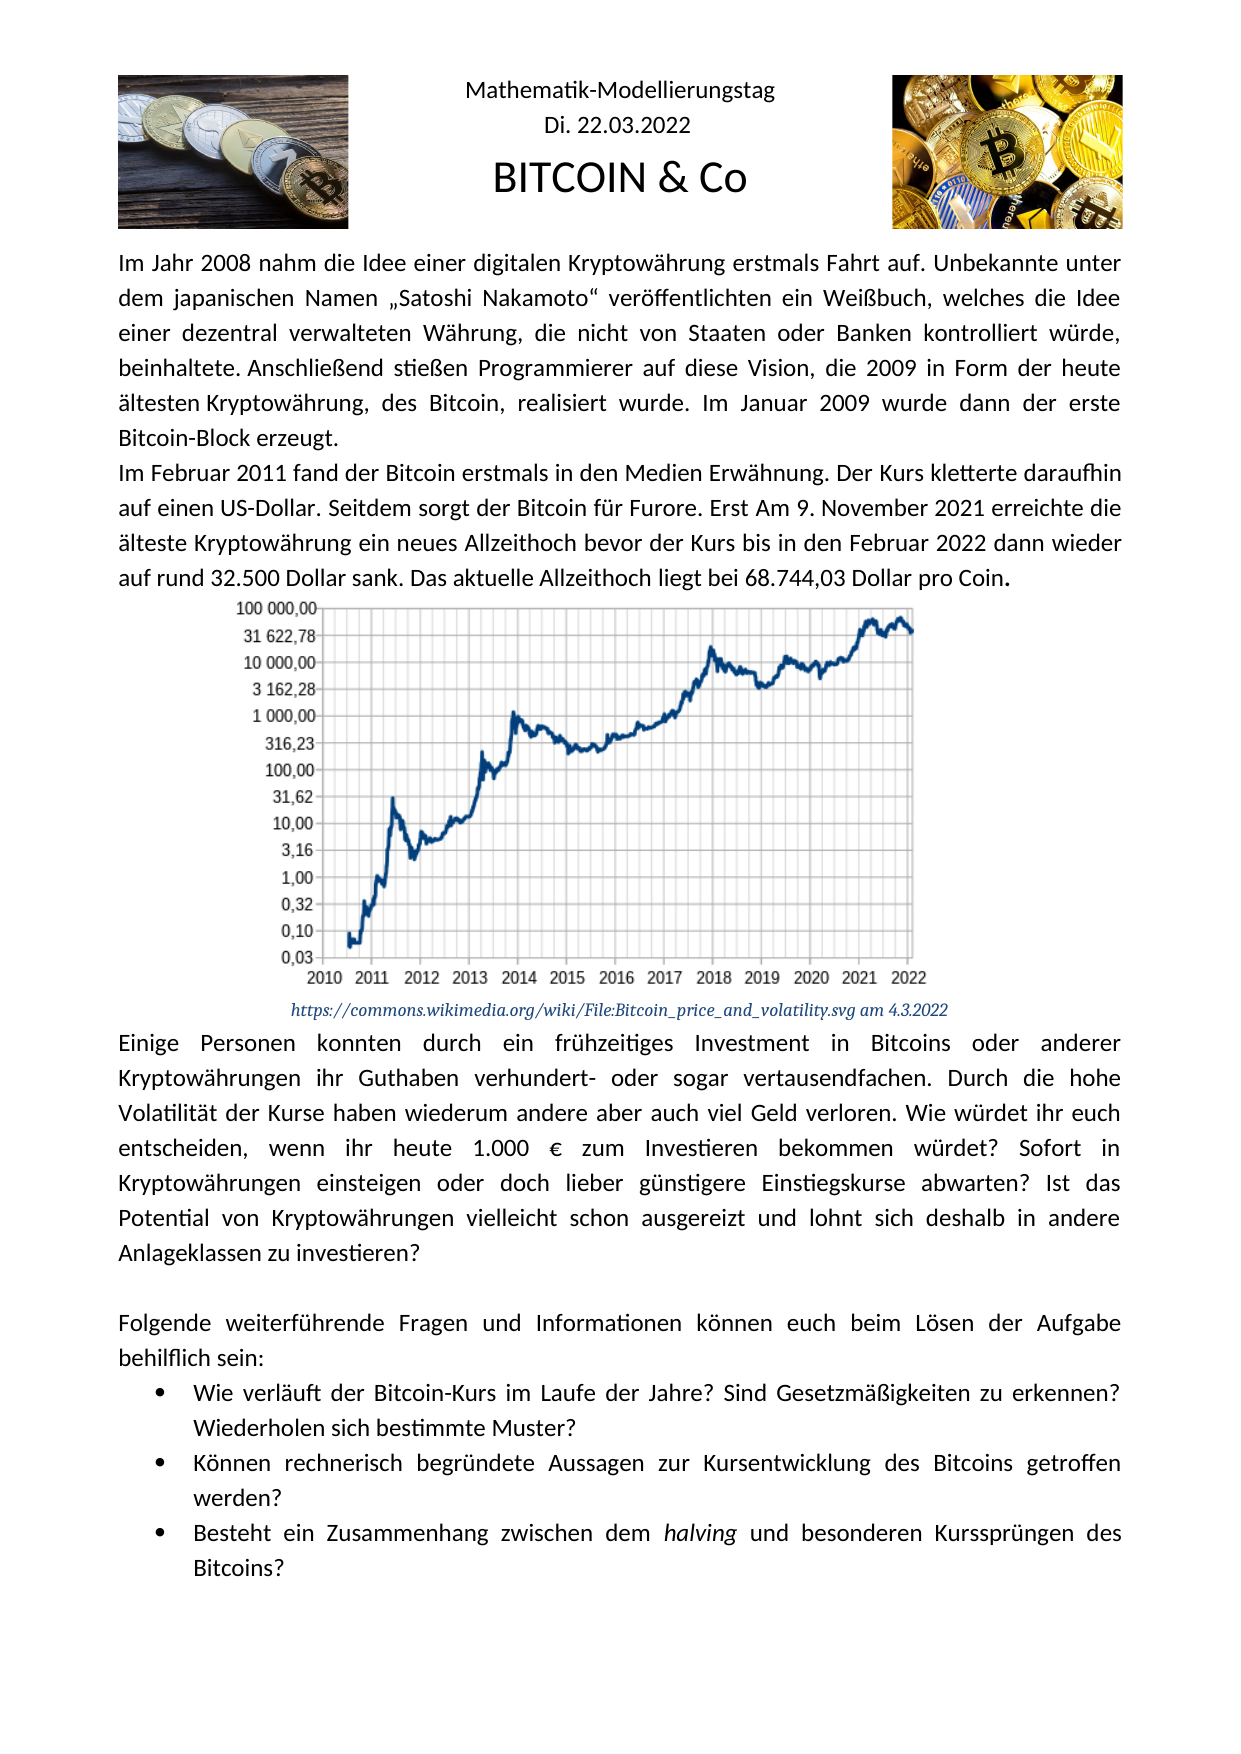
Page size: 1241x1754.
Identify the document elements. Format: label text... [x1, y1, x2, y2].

text Folgende weiterführende Fragen und Informationen können euch beim Lösen der Aufgabe behilflich sein: [118, 1307, 1122, 1372]
picture [226, 593, 933, 994]
list Können rechnerisch begründete Aussagen zur Kursentwicklung des Bitcoins getroffen werden? [156, 1447, 1122, 1512]
picture [892, 75, 1123, 229]
picture [118, 75, 349, 229]
list Besteht ein Zusammenhang zwischen dem halving und besonderen Kurssprüngen des Bitcoins? [156, 1517, 1122, 1582]
text Im Jahr 2008 nahm die Idee einer digitalen Kryptowährung erstmals Fahrt auf. Unbekannte unter dem japanischen Namen „Satoshi Nakamoto“ veröffentlichten ein Weißbuch, welches die Idee einer dezentral verwalteten Währung, die nicht von Staaten oder Banken kontrolliert würde, beinhaltete. Anschließend stießen Programmierer auf diese Vision, die 2009 in Form der heute ältesten Kryptowährung, des Bitcoin, realisiert wurde. Im Januar 2009 wurde dann der erste Bitcoin-Block erzeugt. [118, 247, 1122, 452]
list Wie verläuft der Bitcoin-Kurs im Laufe der Jahre? Sind Gesetzmäßigkeiten zu erkennen? Wiederholen sich bestimmte Muster? [156, 1377, 1122, 1442]
text Im Februar 2011 fand der Bitcoin erstmals in den Medien Erwähnung. Der Kurs kletterte daraufhin auf einen US-Dollar. Seitdem sorgt der Bitcoin für Furore. Erst Am 9. November 2021 erreichte die älteste Kryptowährung ein neues Allzeithoch bevor der Kurs bis in den Februar 2022 dann wieder auf rund 32.500 Dollar sank. Das aktuelle Allzeithoch liegt bei 68.744,03 Dollar pro Coin. [118, 457, 1122, 592]
